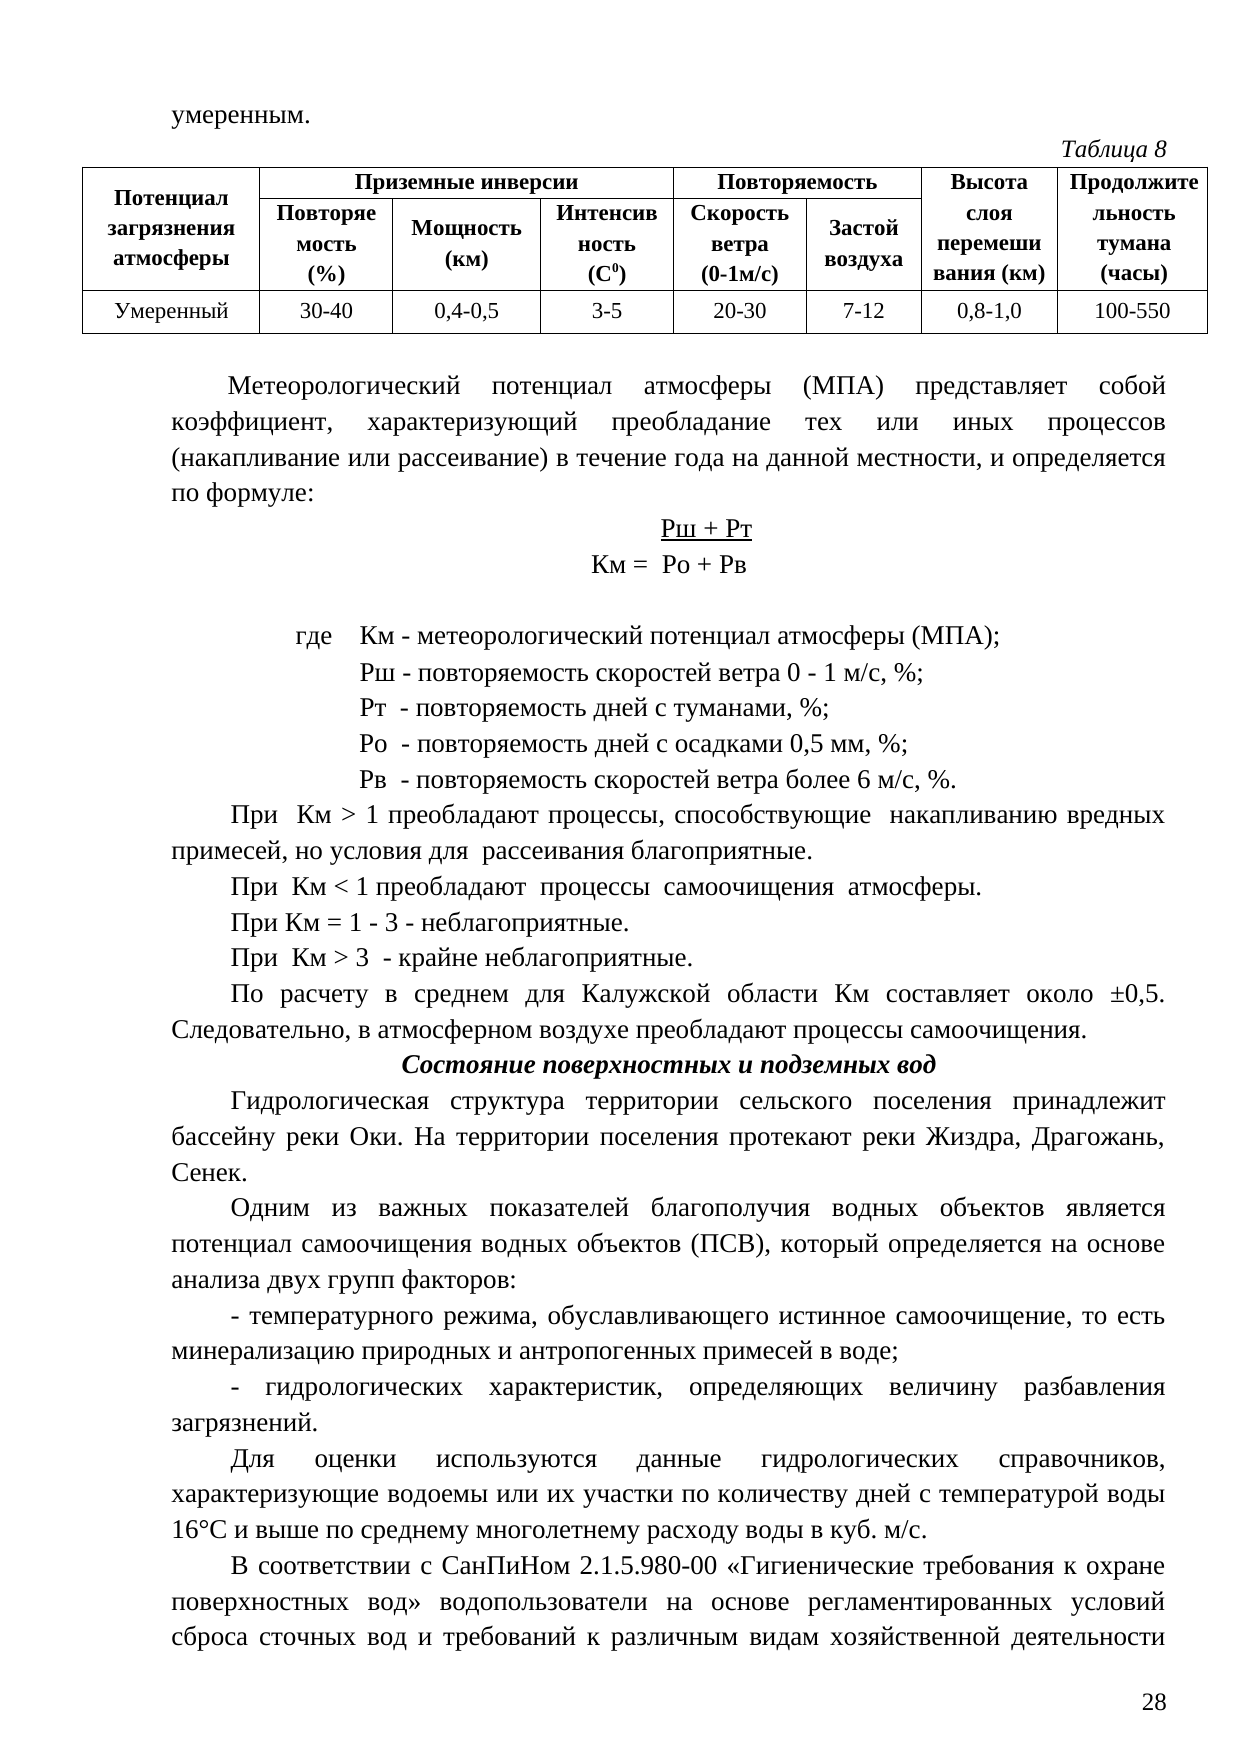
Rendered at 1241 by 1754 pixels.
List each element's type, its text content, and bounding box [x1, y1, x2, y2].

text Рт - повторяемость дней с туманами, %; [319, 691, 1167, 722]
table_cell 7-12 [807, 291, 921, 333]
text Рш + Рт [171, 512, 1167, 543]
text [171, 1549, 1167, 1651]
table_header Приземные инверсии [260, 168, 673, 198]
table_cell Мощность (км) [393, 199, 540, 290]
text где Км - метеорологический потенциал атмосферы (МПА); [171, 619, 1167, 651]
table_cell 100-550 [1058, 291, 1207, 333]
table_header Повторяемость [674, 168, 921, 198]
table_header Потенциал загрязнения атмосферы [83, 168, 259, 290]
text При Км > 1 преобладают процессы, способствующие накапливанию вредных примесей, но условия для рассеивания благоприятные. [171, 798, 1167, 865]
table_cell 0,8-1,0 [922, 291, 1057, 333]
table_cell 0,4-0,5 [393, 291, 540, 333]
table_cell 3-5 [541, 291, 673, 333]
text - температурного режима, обуславливающего истинное самоочищение, то есть минерализацию природных и антропогенных примесей в воде; [171, 1299, 1167, 1366]
text Км = Ро + Рв [171, 548, 1167, 579]
text Рв - повторяемость скоростей ветра более 6 м/с, %. [171, 763, 1167, 794]
text Таблица 8 [171, 134, 1167, 162]
text Одним из важных показателей благополучия водных объектов является потенциал самоочищения водных объектов (ПСВ), который определяется на основе анализа двух групп факторов: [171, 1192, 1167, 1294]
table_cell 20-30 [674, 291, 806, 333]
table_header Высота слоя перемешивания (км) [922, 168, 1057, 290]
text Гидрологическая структура территории сельского поселения принадлежит бассейну реки Оки. На территории поселения протекают реки Жиздра, Драгожань, Сенек. [171, 1084, 1167, 1187]
table_header Продолжительность тумана (часы) [1058, 168, 1207, 290]
text При Км = 1 - 3 - неблагоприятные. [171, 906, 1167, 937]
text Состояние поверхностных и подземных вод [171, 1049, 1167, 1080]
text При Км < 1 преобладают процессы самоочищения атмосферы. [171, 870, 1167, 901]
table_cell Повторяемость (%) [260, 199, 392, 290]
text Метеорологический потенциал атмосферы (МПА) представляет собой коэффициент, характеризующий преобладание тех или иных процессов (накапливание или рассеивание) в течение года на данной местности, и определяется по формуле: [171, 369, 1167, 508]
table_cell 30-40 [260, 291, 392, 333]
text Ро - повторяемость дней с осадками 0,5 мм, %; [171, 727, 1167, 758]
text Для оценки используются данные гидрологических справочников, характеризующие водоемы или их участки по количеству дней с температурой воды 16°C и выше по среднему многолетнему расходу воды в куб. м/с. [171, 1442, 1167, 1544]
text Рш - повторяемость скоростей ветра 0 - 1 м/с, %; [171, 656, 1167, 687]
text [171, 98, 1167, 129]
table_cell Скорость ветра (0-1м/с) [674, 199, 806, 290]
table_cell Интенсивность (С0) [541, 199, 673, 290]
table_cell Умеренный [83, 291, 259, 333]
table_cell Застой воздуха [807, 199, 921, 290]
text - гидрологических характеристик, определяющих величину разбавления загрязнений. [171, 1370, 1167, 1437]
text При Км > 3 - крайне неблагоприятные. [171, 941, 1167, 973]
text По расчету в среднем для Калужской области Км составляет около ±0,5. Следовательно, в атмосферном воздухе преобладают процессы самоочищения. [171, 977, 1167, 1044]
